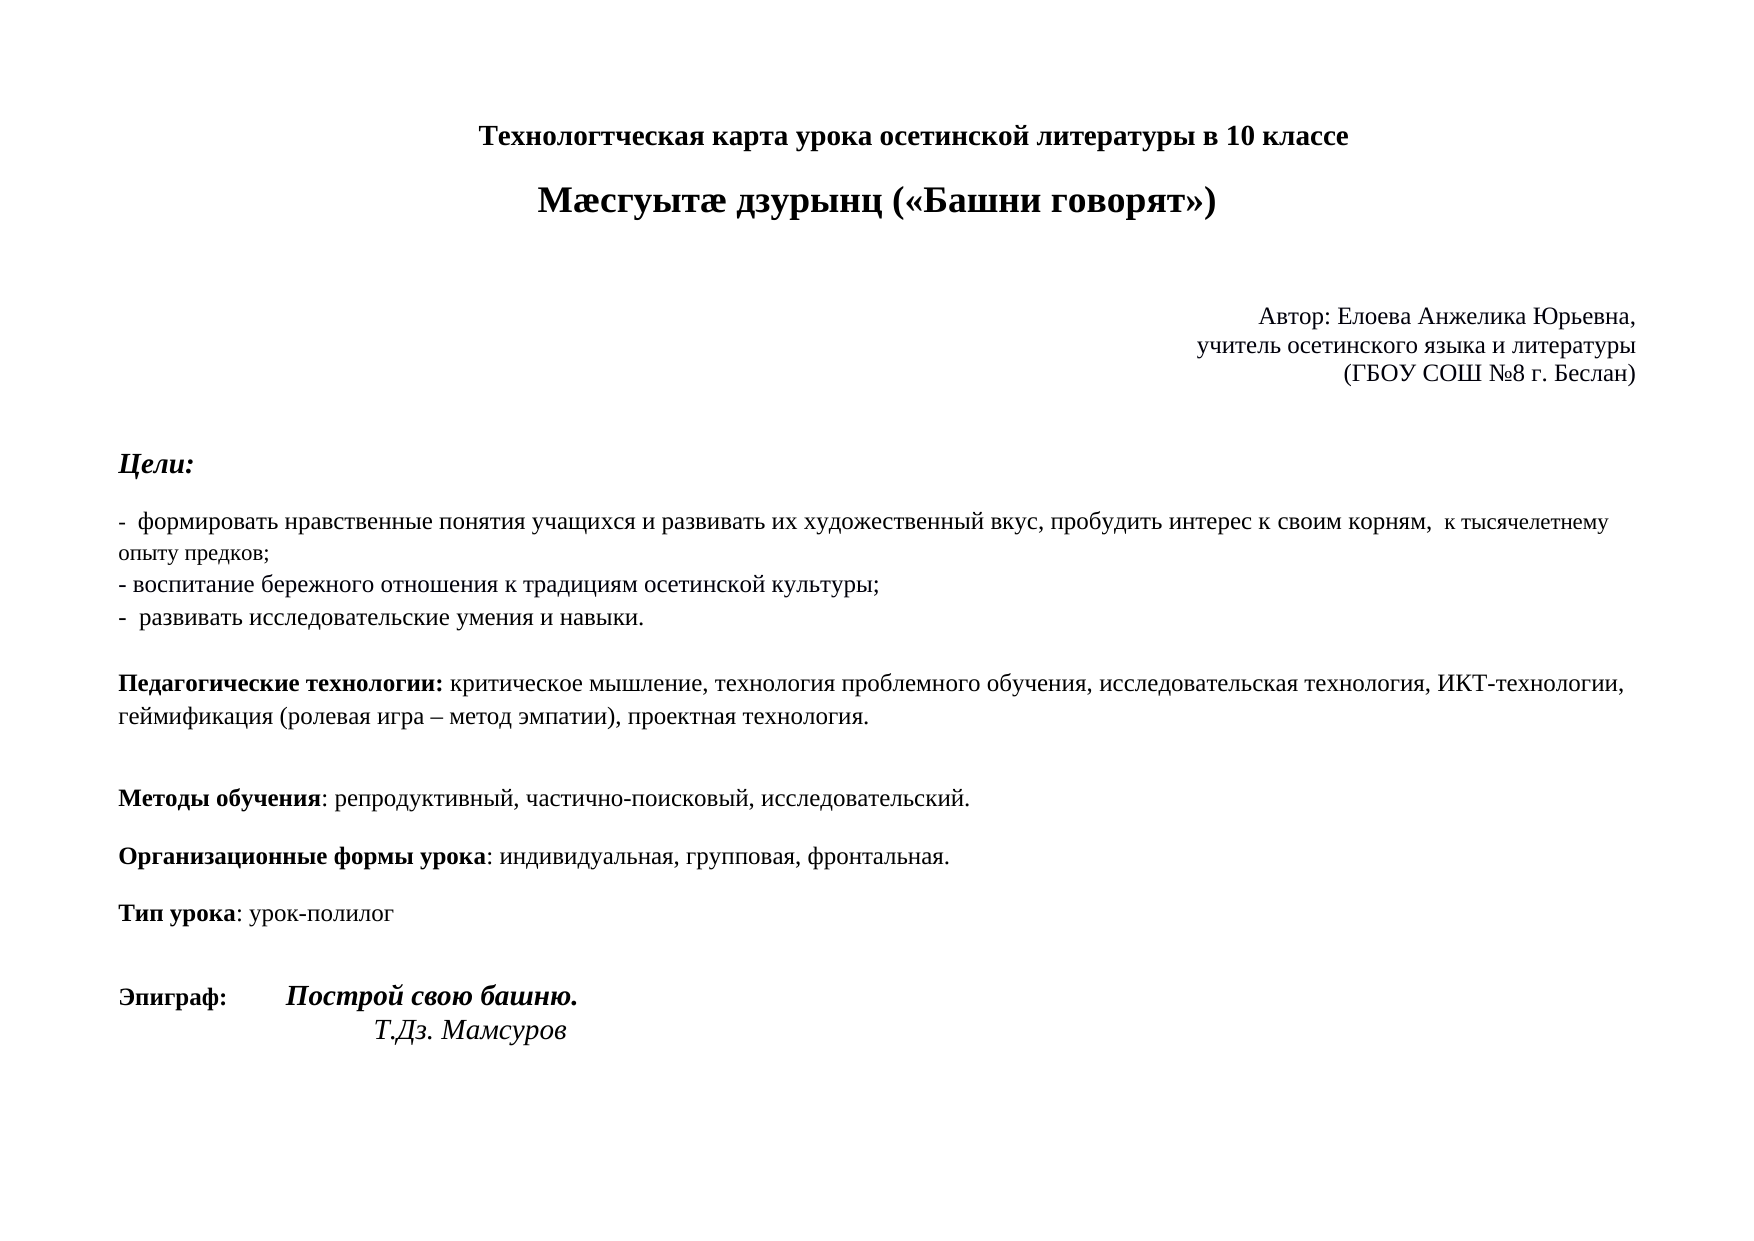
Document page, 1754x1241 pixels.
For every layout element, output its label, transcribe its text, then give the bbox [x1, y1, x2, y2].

text учитель осетинского языка и литературы [118, 330, 1636, 358]
text Педагогические технологии: критическое мышление, технология проблемного обучения, исследовательская технология, ИКТ-технологии, геймификация (ролевая игра – метод эмпатии), проектная технология. [118, 668, 1636, 729]
text Цели: [118, 447, 1636, 480]
text Технологтческая карта урока осетинской литературы в 10 классе [118, 118, 1636, 152]
text - воспитание бережного отношения к традициям осетинской культуры; [118, 569, 1636, 597]
text - формировать нравственные понятия учащихся и развивать их художественный вкус, пробудить интерес к своим корням, к тысячелетнему опыту предков; [118, 506, 1636, 565]
text Методы обучения: репродуктивный, частично-поисковый, исследовательский. [118, 783, 1636, 812]
text Мæсгуытæ дзурынц («Башни говорят») [118, 177, 1636, 221]
text Эпиграф: Построй свою башню. [118, 978, 1636, 1012]
text Т.Дз. Мамсуров [118, 1012, 1636, 1045]
text (ГБОУ СОШ №8 г. Беслан) [118, 358, 1636, 387]
text - развивать исследовательские умения и навыки. [118, 602, 1636, 631]
text Организационные формы урока: индивидуальная, групповая, фронтальная. [118, 841, 1636, 870]
text Автор: Елоева Анжелика Юрьевна, [118, 301, 1636, 330]
text Тип урока: урок-полилог [118, 898, 1636, 927]
